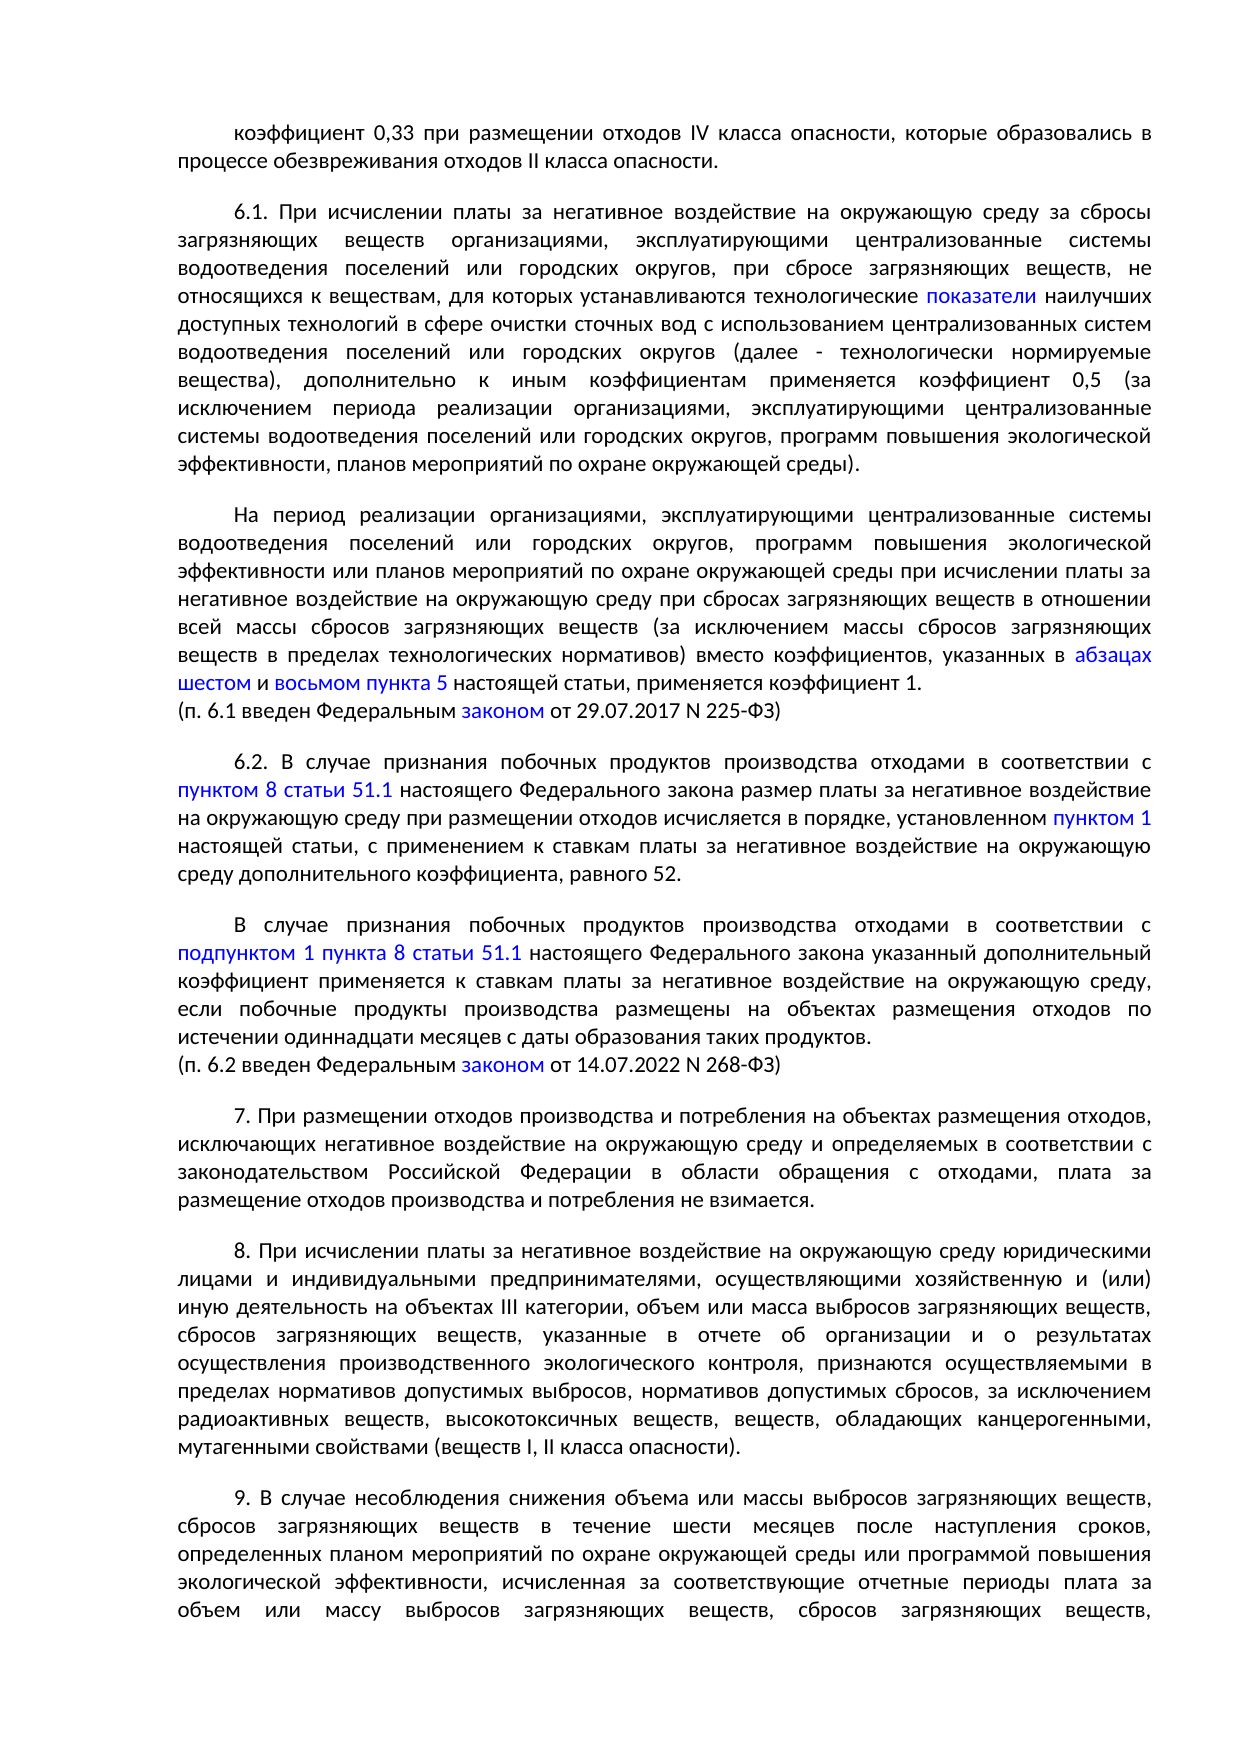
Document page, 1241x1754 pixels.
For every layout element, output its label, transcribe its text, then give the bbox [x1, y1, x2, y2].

text 6.2. В случае признания побочных продуктов производства отходами в соответствии с пунктом 8 статьи 51.1 настоящего Федерального закона размер платы за негативное воздействие на окружающую среду при размещении отходов исчисляется в порядке, установленном пунктом 1 настоящей статьи, с применением к ставкам платы за негативное воздействие на окружающую среду дополнительного коэффициента, равного 52. [177, 747, 1152, 887]
text 7. При размещении отходов производства и потребления на объектах размещения отходов, исключающих негативное воздействие на окружающую среду и определяемых в соответствии с законодательством Российской Федерации в области обращения с отходами, плата за размещение отходов производства и потребления не взимается. [177, 1101, 1152, 1213]
text коэффициент 0,33 при размещении отходов IV класса опасности, которые образовались в процессе обезвреживания отходов II класса опасности. [177, 118, 1152, 174]
text (п. 6.1 введен Федеральным законом от 29.07.2017 N 225-ФЗ) [177, 696, 1152, 724]
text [177, 1483, 1152, 1623]
text На период реализации организациями, эксплуатирующими централизованные системы водоотведения поселений или городских округов, программ повышения экологической эффективности или планов мероприятий по охране окружающей среды при исчислении платы за негативное воздействие на окружающую среду при сбросах загрязняющих веществ в отношении всей массы сбросов загрязняющих веществ (за исключением массы сбросов загрязняющих веществ в пределах технологических нормативов) вместо коэффициентов, указанных в абзацах шестом и восьмом пункта 5 настоящей статьи, применяется коэффициент 1. [177, 500, 1152, 696]
text 8. При исчислении платы за негативное воздействие на окружающую среду юридическими лицами и индивидуальными предпринимателями, осуществляющими хозяйственную и (или) иную деятельность на объектах III категории, объем или масса выбросов загрязняющих веществ, сбросов загрязняющих веществ, указанные в отчете об организации и о результатах осуществления производственного экологического контроля, признаются осуществляемыми в пределах нормативов допустимых выбросов, нормативов допустимых сбросов, за исключением радиоактивных веществ, высокотоксичных веществ, веществ, обладающих канцерогенными, мутагенными свойствами (веществ I, II класса опасности). [177, 1236, 1152, 1461]
text В случае признания побочных продуктов производства отходами в соответствии с подпунктом 1 пункта 8 статьи 51.1 настоящего Федерального закона указанный дополнительный коэффициент применяется к ставкам платы за негативное воздействие на окружающую среду, если побочные продукты производства размещены на объектах размещения отходов по истечении одиннадцати месяцев с даты образования таких продуктов. [177, 910, 1152, 1050]
text (п. 6.2 введен Федеральным законом от 14.07.2022 N 268-ФЗ) [177, 1050, 1152, 1078]
text 6.1. При исчислении платы за негативное воздействие на окружающую среду за сбросы загрязняющих веществ организациями, эксплуатирующими централизованные системы водоотведения поселений или городских округов, при сбросе загрязняющих веществ, не относящихся к веществам, для которых устанавливаются технологические показатели наилучших доступных технологий в сфере очистки сточных вод с использованием централизованных систем водоотведения поселений или городских округов (далее - технологически нормируемые вещества), дополнительно к иным коэффициентам применяется коэффициент 0,5 (за исключением периода реализации организациями, эксплуатирующими централизованные системы водоотведения поселений или городских округов, программ повышения экологической эффективности, планов мероприятий по охране окружающей среды). [177, 197, 1152, 477]
